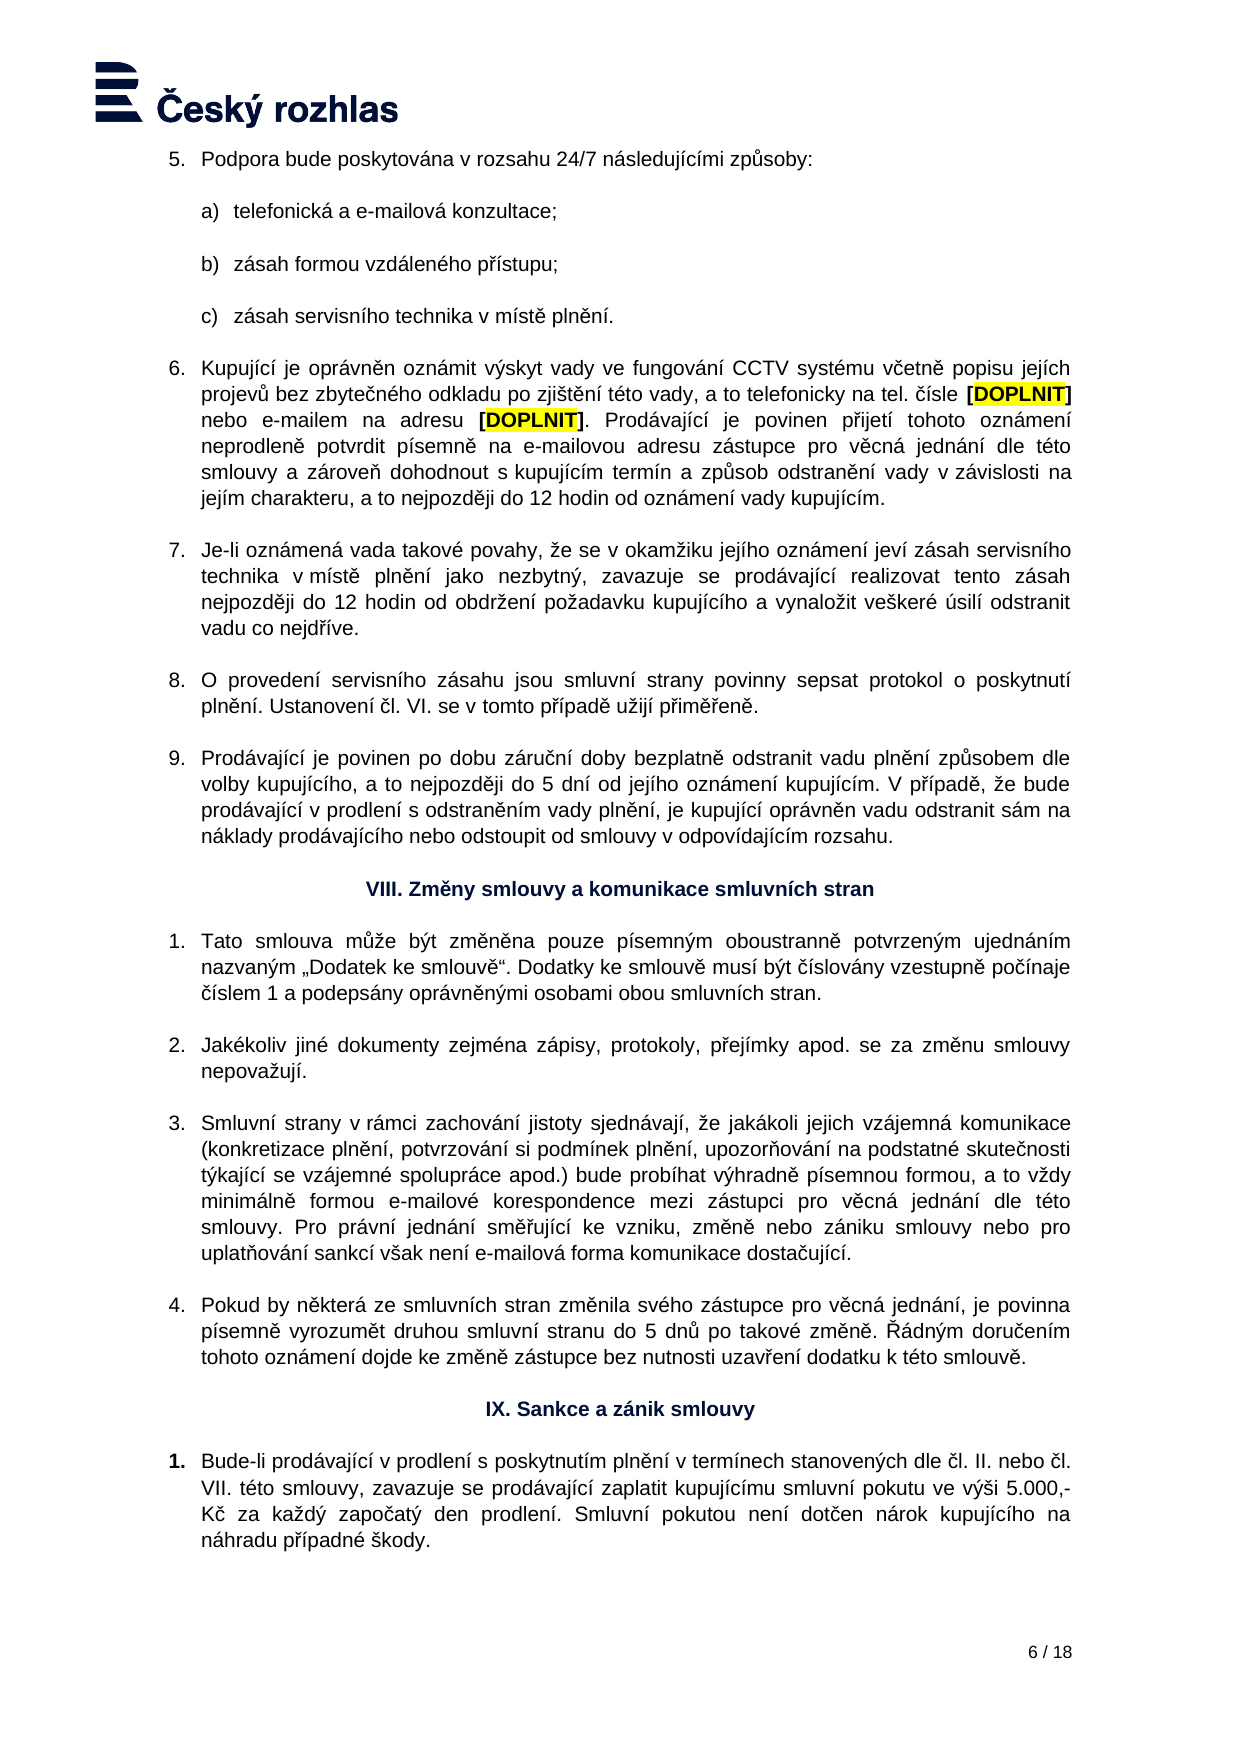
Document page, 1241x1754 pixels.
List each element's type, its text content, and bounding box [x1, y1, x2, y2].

list O provedení servisního zásahu jsou smluvní strany povinny sepsat protokol o poskytnutí plnění. Ustanovení čl. VI. se v tomto případě užijí přiměřeně. [168, 667, 1072, 719]
list Podpora bude poskytována v rozsahu 24/7 následujícími způsoby: [168, 146, 1072, 172]
list Bude-li prodávající v prodlení s poskytnutím plnění v termínech stanovených dle čl. II. nebo čl. VII. této smlouvy, zavazuje se prodávající zaplatit kupujícímu smluvní pokutu ve výši 5.000,- Kč za každý započatý den prodlení. Smluvní pokutou není dotčen nárok kupujícího na náhradu případné škody. [168, 1448, 1072, 1552]
subtitle Sankce a zánik smlouvy [168, 1396, 1072, 1422]
list Je-li oznámená vada takové povahy, že se v okamžiku jejího oznámení jeví zásah servisního technika v místě plnění jako nezbytný, zavazuje se prodávající realizovat tento zásah nejpozději do 12 hodin od obdržení požadavku kupujícího a vynaložit veškeré úsilí odstranit vadu co nejdříve. [168, 537, 1072, 641]
picture [95, 62, 398, 128]
list Kupující je oprávněn oznámit výskyt vady ve fungování CCTV systému včetně popisu jejích projevů bez zbytečného odkladu po zjištění této vady, a to telefonicky na tel. čísle [DOPLNIT] nebo e-mailem na adresu [DOPLNIT]. Prodávající je povinen přijetí tohoto oznámení neprodleně potvrdit písemně na e-mailovou adresu zástupce pro věcná jednání dle této smlouvy a zároveň dohodnout s kupujícím termín a způsob odstranění vady v závislosti na jejím charakteru, a to nejpozději do 12 hodin od oznámení vady kupujícím. [168, 354, 1072, 511]
list Pokud by některá ze smluvních stran změnila svého zástupce pro věcná jednání, je povinna písemně vyrozumět druhou smluvní stranu do 5 dnů po takové změně. Řádným doručením tohoto oznámení dojde ke změně zástupce bez nutnosti uzavření dodatku k této smlouvě. [168, 1292, 1072, 1370]
list zásah servisního technika v místě plnění. [201, 302, 1072, 328]
list Smluvní strany v rámci zachování jistoty sjednávají, že jakákoli jejich vzájemná komunikace (konkretizace plnění, potvrzování si podmínek plnění, upozorňování na podstatné skutečnosti týkající se vzájemné spolupráce apod.) bude probíhat výhradně písemnou formou, a to vždy minimálně formou e-mailové korespondence mezi zástupci pro věcná jednání dle této smlouvy. Pro právní jednání směřující ke vzniku, změně nebo zániku smlouvy nebo pro uplatňování sankcí však není e-mailová forma komunikace dostačující. [168, 1109, 1072, 1266]
subtitle Změny smlouvy a komunikace smluvních stran [168, 875, 1072, 901]
list zásah formou vzdáleného přístupu; [201, 250, 1072, 276]
list Tato smlouva může být změněna pouze písemným oboustranně potvrzeným ujednáním nazvaným „Dodatek ke smlouvě“. Dodatky ke smlouvě musí být číslovány vzestupně počínaje číslem 1 a podepsány oprávněnými osobami obou smluvních stran. [168, 927, 1072, 1005]
list Prodávající je povinen po dobu záruční doby bezplatně odstranit vadu plnění způsobem dle volby kupujícího, a to nejpozději do 5 dní od jejího oznámení kupujícím. V případě, že bude prodávající v prodlení s odstraněním vady plnění, je kupující oprávněn vadu odstranit sám na náklady prodávajícího nebo odstoupit od smlouvy v odpovídajícím rozsahu. [168, 745, 1072, 849]
list telefonická a e-mailová konzultace; [201, 198, 1072, 224]
list Jakékoliv jiné dokumenty zejména zápisy, protokoly, přejímky apod. se za změnu smlouvy nepovažují. [168, 1031, 1072, 1083]
